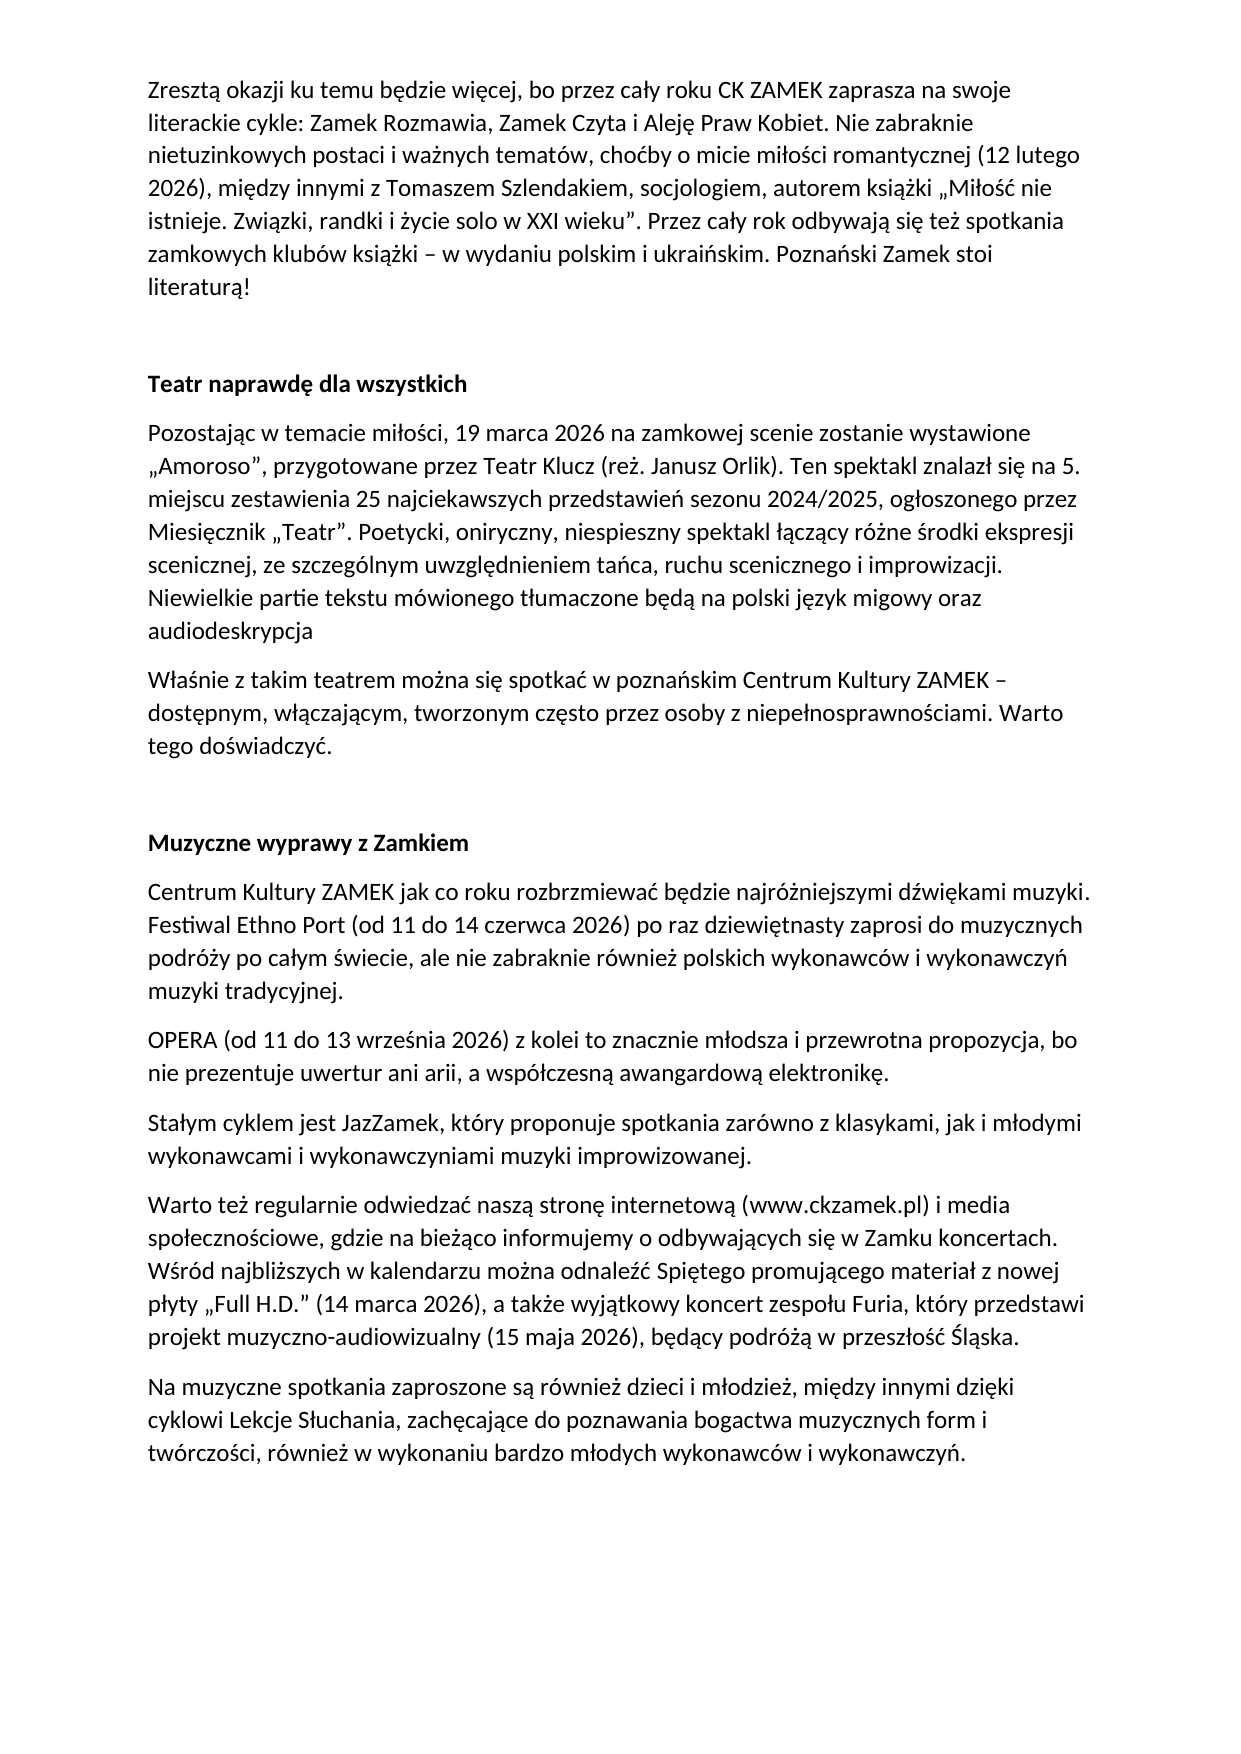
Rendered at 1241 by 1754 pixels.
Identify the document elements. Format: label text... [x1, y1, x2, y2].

text Teatr naprawdę dla wszystkich [148, 368, 1093, 398]
text OPERA (od 11 do 13 września 2026) z kolei to znacznie młodsza i przewrotna propozycja, bo nie prezentuje uwertur ani arii, a współczesną awangardową elektronikę. [148, 1024, 1093, 1088]
text Muzyczne wyprawy z Zamkiem [148, 827, 1093, 857]
text Pozostając w temacie miłości, 19 marca 2026 na zamkowej scenie zostanie wystawione „Amoroso”, przygotowane przez Teatr Klucz (reż. Janusz Orlik). Ten spektakl znalazł się na 5. miejscu zestawienia 25 najciekawszych przedstawień sezonu 2024/2025, ogłoszonego przez Miesięcznik „Teatr”. Poetycki, oniryczny, niespieszny spektakl łączący różne środki ekspresji scenicznej, ze szczególnym uwzględnieniem tańca, ruchu scenicznego i improwizacji. Niewielkie partie tekstu mówionego tłumaczone będą na polski język migowy oraz audiodeskrypcja [148, 417, 1093, 645]
text Warto też regularnie odwiedzać naszą stronę internetową (www.ckzamek.pl) i media społecznościowe, gdzie na bieżąco informujemy o odbywających się w Zamku koncertach. Wśród najbliższych w kalendarzu można odnaleźć Spiętego promującego materiał z nowej płyty „Full H.D.” (14 marca 2026), a także wyjątkowy koncert zespołu Furia, który przedstawi projekt muzyczno-audiowizualny (15 maja 2026), będący podróżą w przeszłość Śląska. [148, 1189, 1093, 1352]
text Stałym cyklem jest JazZamek, który proponuje spotkania zarówno z klasykami, jak i młodymi wykonawcami i wykonawczyniami muzyki improwizowanej. [148, 1107, 1093, 1171]
text Na muzyczne spotkania zaproszone są również dzieci i młodzież, między innymi dzięki cyklowi Lekcje Słuchania, zachęcające do poznawania bogactwa muzycznych form i twórczości, również w wykonaniu bardzo młodych wykonawców i wykonawczyń. [148, 1371, 1093, 1467]
text Zresztą okazji ku temu będzie więcej, bo przez cały roku CK ZAMEK zaprasza na swoje literackie cykle: Zamek Rozmawia, Zamek Czyta i Aleję Praw Kobiet. Nie zabraknie nietuzinkowych postaci i ważnych tematów, choćby o micie miłości romantycznej (12 lutego 2026), między innymi z Tomaszem Szlendakiem, socjologiem, autorem książki „Miłość nie istnieje. Związki, randki i życie solo w XXI wieku”. Przez cały rok odbywają się też spotkania zamkowych klubów książki – w wydaniu polskim i ukraińskim. Poznański Zamek stoi literaturą! [148, 74, 1093, 302]
text Właśnie z takim teatrem można się spotkać w poznańskim Centrum Kultury ZAMEK – dostępnym, włączającym, tworzonym często przez osoby z niepełnosprawnościami. Warto tego doświadczyć. [148, 664, 1093, 761]
text Centrum Kultury ZAMEK jak co roku rozbrzmiewać będzie najróżniejszymi dźwiękami muzyki. Festiwal Ethno Port (od 11 do 14 czerwca 2026) po raz dziewiętnasty zaprosi do muzycznych podróży po całym świecie, ale nie zabraknie również polskich wykonawców i wykonawczyń muzyki tradycyjnej. [148, 876, 1093, 1006]
